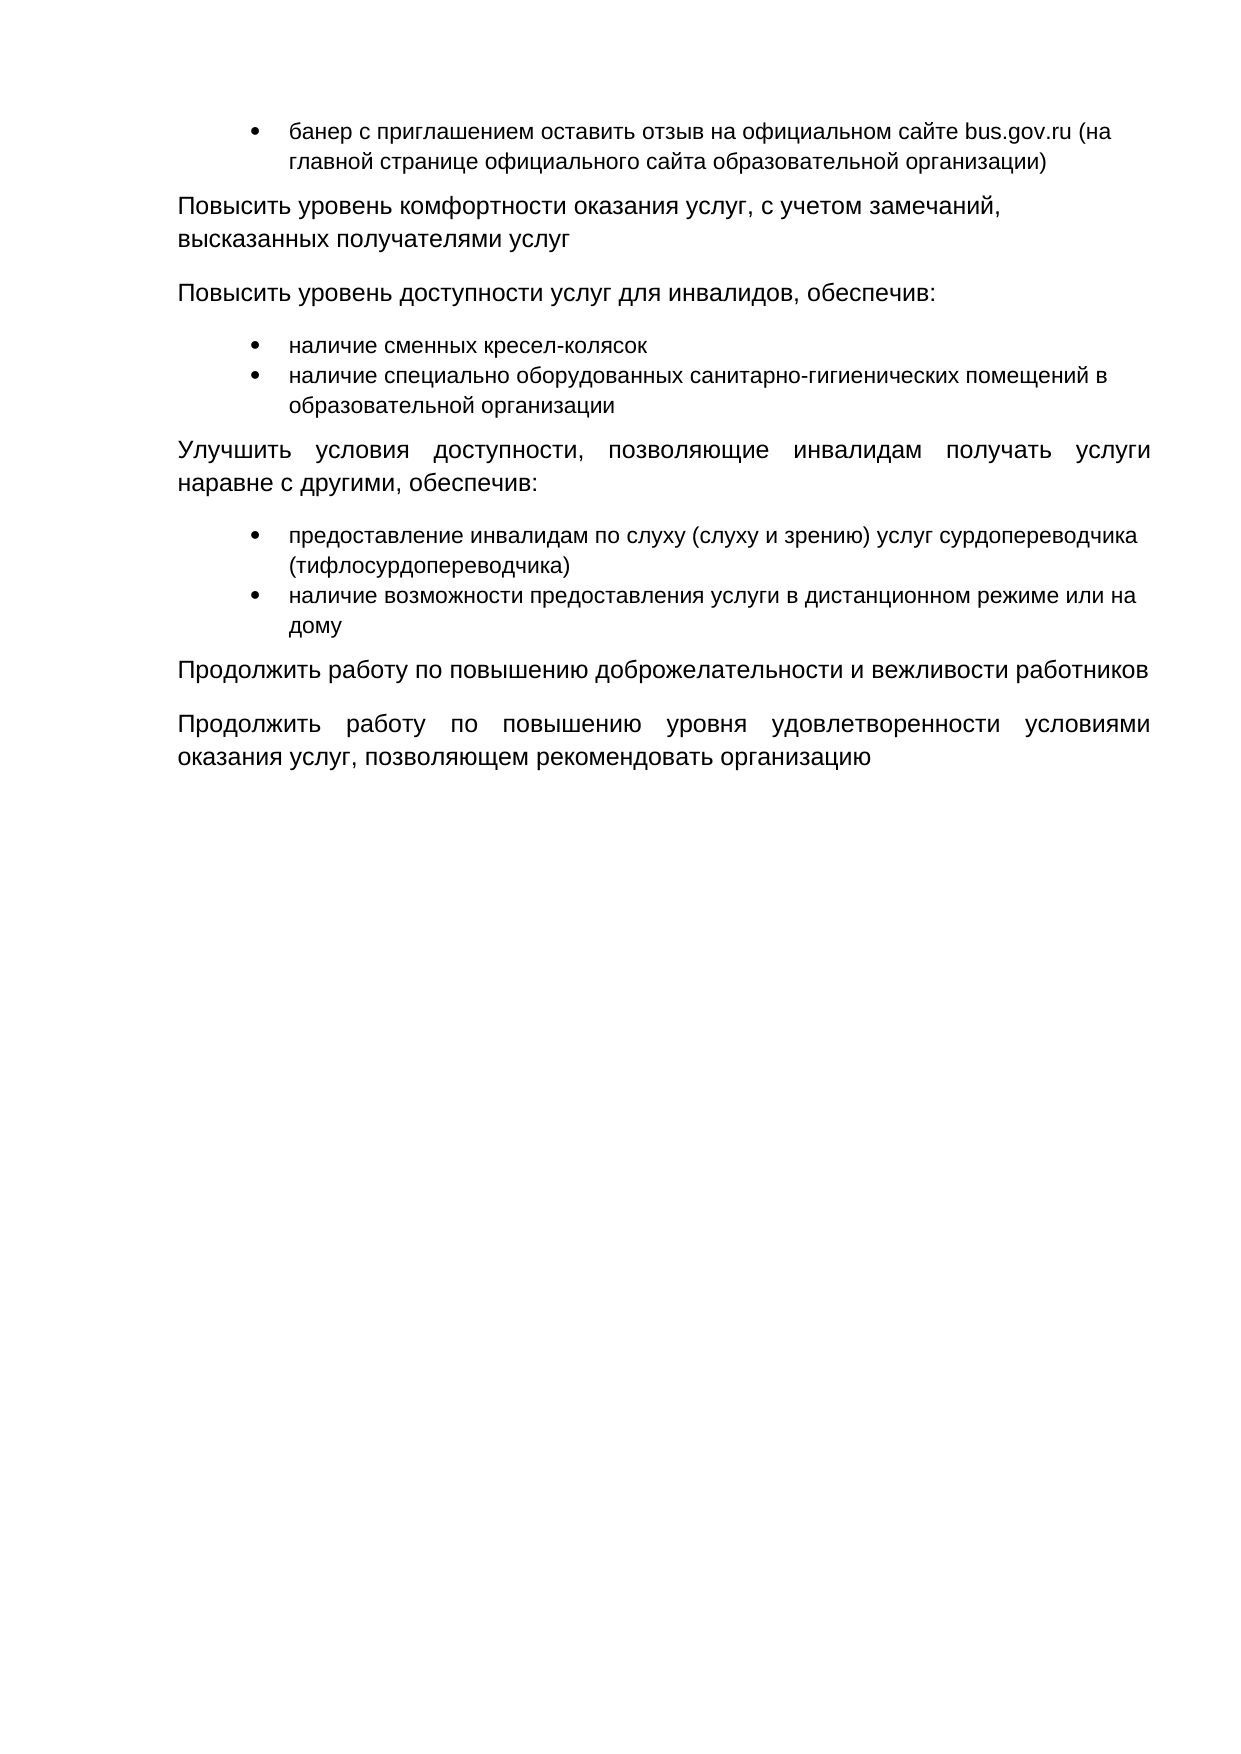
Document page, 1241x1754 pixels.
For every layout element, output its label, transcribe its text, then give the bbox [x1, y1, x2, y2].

text Повысить уровень доступности услуг для инвалидов, обеспечив: [177, 278, 1152, 307]
text Повысить уровень комфортности оказания услуг, с учетом замечаний, высказанных получателями услуг [177, 191, 1152, 253]
list наличие специально оборудованных санитарно-гигиенических помещений в образовательной организации [251, 362, 1152, 418]
text Продолжить работу по повышению доброжелательности и вежливости работников [177, 655, 1152, 684]
list предоставление инвалидам по слуху (слуху и зрению) услуг сурдопереводчика (тифлосурдопереводчика) [251, 522, 1152, 578]
list наличие возможности предоставления услуги в дистанционном режиме или на дому [251, 582, 1152, 639]
list банер с приглашением оставить отзыв на официальном сайте bus.gov.ru (на главной странице официального сайта образовательной организации) [251, 118, 1152, 175]
text Продолжить работу по повышению уровня удовлетворенности условиями оказания услуг, позволяющем рекомендовать организацию [177, 709, 1152, 771]
list наличие сменных кресел-колясок [251, 332, 1152, 358]
text Улучшить условия доступности, позволяющие инвалидам получать услуги наравне с другими, обеспечив: [177, 435, 1152, 497]
